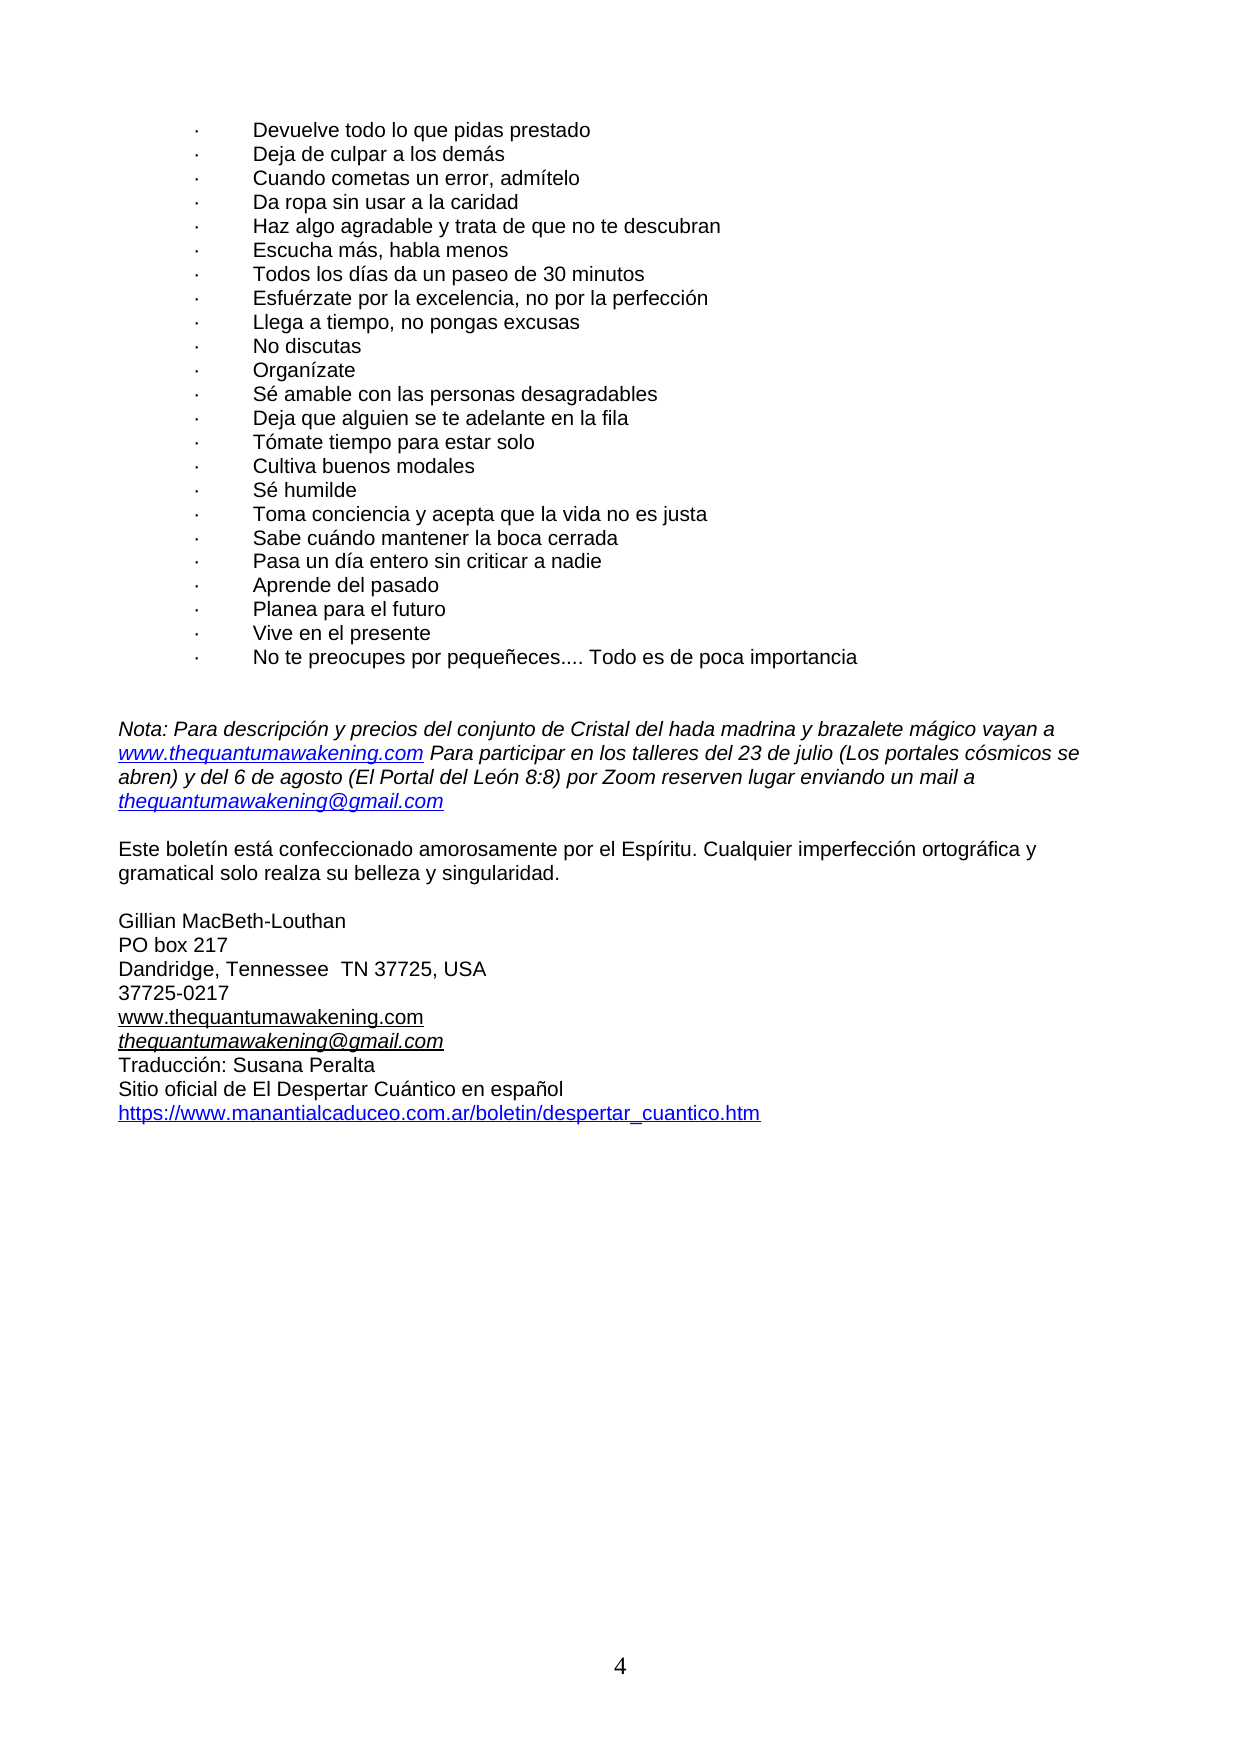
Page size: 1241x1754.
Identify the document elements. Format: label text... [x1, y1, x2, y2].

list · Devuelve todo lo que pidas prestado [193, 118, 1122, 142]
text Nota: Para descripción y precios del conjunto de Cristal del hada madrina y brazalete mágico vayan a www.thequantumawakening.com Para participar en los talleres del 23 de julio (Los portales cósmicos se abren) y del 6 de agosto (El Portal del León 8:8) por Zoom reserven lugar enviando un mail a thequantumawakening@gmail.com [118, 717, 1122, 813]
list · Deja que alguien se te adelante en la fila [193, 406, 1122, 429]
list · Planea para el futuro [193, 597, 1122, 621]
list · Sé amable con las personas desagradables [193, 382, 1122, 406]
list · Sabe cuándo mantener la boca cerrada [193, 525, 1122, 549]
list · Cuando cometas un error, admítelo [193, 166, 1122, 190]
list · Tómate tiempo para estar solo [193, 429, 1122, 453]
list · Llega a tiempo, no pongas excusas [193, 310, 1122, 334]
list · Sé humilde [193, 477, 1122, 501]
text Este boletín está confeccionado amorosamente por el Espíritu. Cualquier imperfección ortográfica y gramatical solo realza su belleza y singularidad. [118, 837, 1122, 885]
text Sitio oficial de El Despertar Cuántico en español https://www.manantialcaduceo.com.ar/boletin/despertar_cuantico.htm [118, 1076, 1122, 1124]
text PO box 217 [118, 933, 1122, 957]
text 37725-0217 [118, 981, 1122, 1004]
list · Da ropa sin usar a la caridad [193, 190, 1122, 214]
list · Todos los días da un paseo de 30 minutos [193, 262, 1122, 286]
list · Vive en el presente [193, 621, 1122, 645]
text Traducción: Susana Peralta [118, 1052, 1122, 1076]
text www.thequantumawakening.com [118, 1004, 1122, 1028]
list · No discutas [193, 334, 1122, 358]
list · Esfuérzate por la excelencia, no por la perfección [193, 286, 1122, 310]
text Gillian MacBeth-Louthan [118, 909, 1122, 933]
text thequantumawakening@gmail.com [118, 1028, 1122, 1052]
list · Organízate [193, 358, 1122, 382]
list · Escucha más, habla menos [193, 238, 1122, 262]
list · Deja de culpar a los demás [193, 142, 1122, 166]
list · Cultiva buenos modales [193, 453, 1122, 477]
list · No te preocupes por pequeñeces.... Todo es de poca importancia [193, 645, 1122, 669]
list · Aprende del pasado [193, 573, 1122, 597]
text Dandridge, Tennessee TN 37725, USA [118, 957, 1122, 981]
list · Haz algo agradable y trata de que no te descubran [193, 214, 1122, 238]
list · Toma conciencia y acepta que la vida no es justa [193, 501, 1122, 525]
list · Pasa un día entero sin criticar a nadie [193, 549, 1122, 573]
